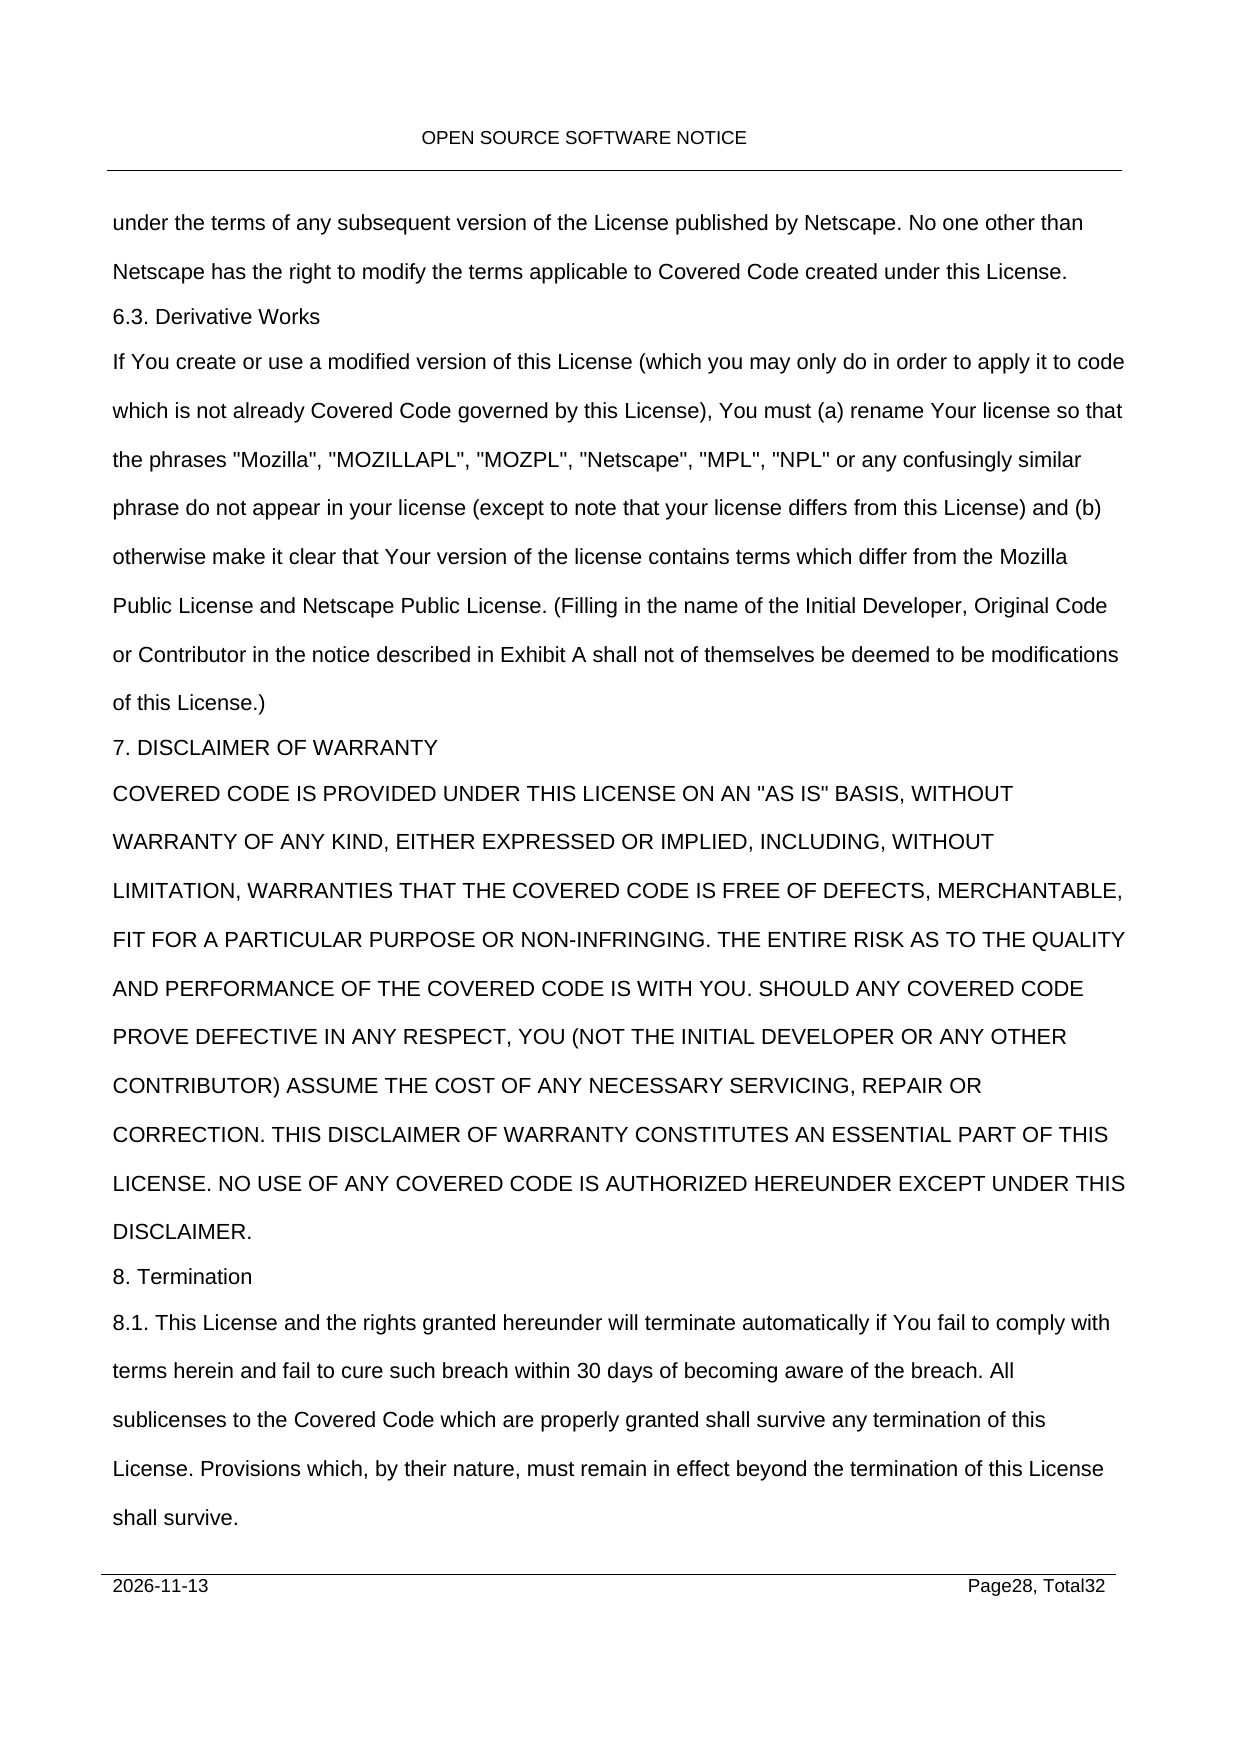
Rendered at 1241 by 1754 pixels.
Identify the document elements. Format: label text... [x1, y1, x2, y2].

text 8. Termination [112, 1261, 1128, 1293]
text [112, 206, 1128, 288]
text COVERED CODE IS PROVIDED UNDER THIS LICENSE ON AN "AS IS" BASIS, WITHOUT WARRANTY OF ANY KIND, EITHER EXPRESSED OR IMPLIED, INCLUDING, WITHOUT LIMITATION, WARRANTIES THAT THE COVERED CODE IS FREE OF DEFECTS, MERCHANTABLE, FIT FOR A PARTICULAR PURPOSE OR NON-INFRINGING. THE ENTIRE RISK AS TO THE QUALITY AND PERFORMANCE OF THE COVERED CODE IS WITH YOU. SHOULD ANY COVERED CODE PROVE DEFECTIVE IN ANY RESPECT, YOU (NOT THE INITIAL DEVELOPER OR ANY OTHER CONTRIBUTOR) ASSUME THE COST OF ANY NECESSARY SERVICING, REPAIR OR CORRECTION. THIS DISCLAIMER OF WARRANTY CONSTITUTES AN ESSENTIAL PART OF THIS LICENSE. NO USE OF ANY COVERED CODE IS AUTHORIZED HEREUNDER EXCEPT UNDER THIS DISCLAIMER. [112, 777, 1128, 1248]
text 8.1. This License and the rights granted hereunder will terminate automatically if You fail to comply with terms herein and fail to cure such breach within 30 days of becoming aware of the breach. All sublicenses to the Covered Code which are properly granted shall survive any termination of this License. Provisions which, by their nature, must remain in effect beyond the termination of this License shall survive. [112, 1306, 1128, 1533]
text 7. DISCLAIMER OF WARRANTY [112, 732, 1128, 764]
text If You create or use a modified version of this License (which you may only do in order to apply it to code which is not already Covered Code governed by this License), You must (a) rename Your license so that the phrases "Mozilla", "MOZILLAPL", "MOZPL", "Netscape", "MPL", "NPL" or any confusingly similar phrase do not appear in your license (except to note that your license differs from this License) and (b) otherwise make it clear that Your version of the license contains terms which differ from the Mozilla Public License and Netscape Public License. (Filling in the name of the Initial Developer, Original Code or Contributor in the notice described in Exhibit A shall not of themselves be deemed to be modifications of this License.) [112, 345, 1128, 719]
text 6.3. Derivative Works [112, 300, 1128, 333]
